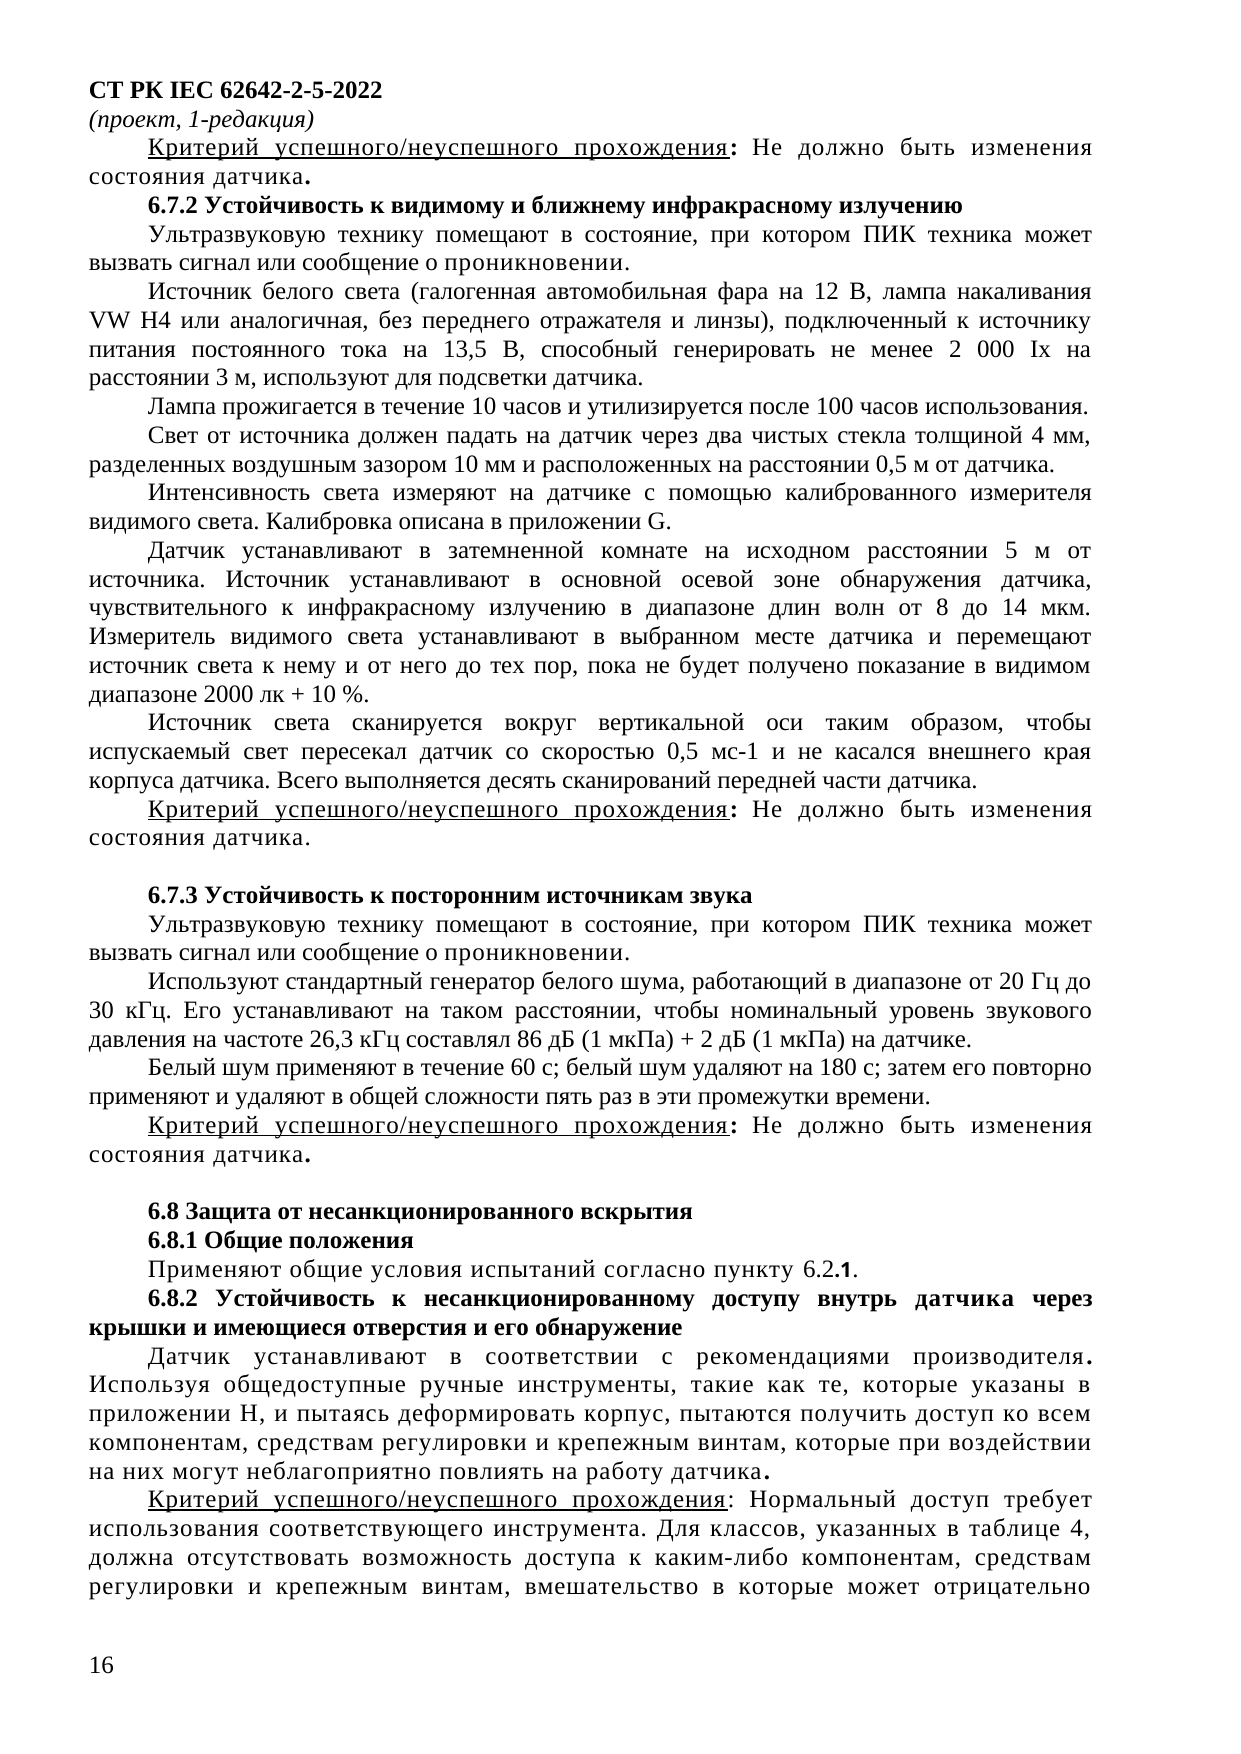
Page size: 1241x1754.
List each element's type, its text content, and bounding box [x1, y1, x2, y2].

text 6.7.2 Устойчивость к видимому и ближнему инфракрасному излучению [89, 190, 1092, 219]
text Источник белого света (галогенная автомобильная фара на 12 В, лампа накаливания VW H4 или аналогичная, без переднего отражателя и линзы), подключенный к источнику питания постоянного тока на 13,5 В, способный генерировать не менее 2 000 Ix на расстоянии 3 м, используют для подсветки датчика. [89, 276, 1092, 391]
text Интенсивность света измеряют на датчике с помощью калиброванного измерителя видимого света. Калибровка описана в приложении G. [89, 477, 1092, 535]
text Применяют общие условия испытаний согласно пункту 6.2.1. [89, 1254, 1092, 1283]
text Свет от источника должен падать на датчик через два чистых стекла толщиной 4 мм, разделенных воздушным зазором 10 мм и расположенных на расстоянии 0,5 м от датчика. [89, 420, 1092, 477]
text Белый шум применяют в течение 60 с; белый шум удаляют на 180 с; затем его повторно применяют и удаляют в общей сложности пять раз в эти промежутки времени. [89, 1052, 1092, 1110]
text Критерий успешного/неуспешного прохождения: Не должно быть изменения состояния датчика. [89, 1110, 1092, 1167]
text Критерий успешного/неуспешного прохождения: Не должно быть изменения состояния датчика. [89, 132, 1092, 190]
text Источник света сканируется вокруг вертикальной оси таким образом, чтобы испускаемый свет пересекал датчик со скоростью 0,5 мс-1 и не касался внешнего края корпуса датчика. Всего выполняется десять сканирований передней части датчика. [89, 707, 1092, 794]
text 6.8.2 Устойчивость к несанкционированному доступу внутрь датчика через крышки и имеющиеся отверстия и его обнаружение [89, 1283, 1092, 1341]
text Критерий успешного/неуспешного прохождения: Не должно быть изменения состояния датчика. [89, 794, 1092, 851]
text Датчик устанавливают в затемненной комнате на исходном расстоянии 5 м от источника. Источник устанавливают в основной осевой зоне обнаружения датчика, чувствительного к инфракрасному излучению в диапазоне длин волн от 8 до 14 мкм. Измеритель видимого света устанавливают в выбранном месте датчика и перемещают источник света к нему и от него до тех пор, пока не будет получено показание в видимом диапазоне 2000 лк + 10 %. [89, 535, 1092, 707]
text Ультразвуковую технику помещают в состояние, при котором ПИК техника может вызвать сигнал или сообщение о проникновении. [89, 219, 1092, 276]
text 6.8 Защита от несанкционированного вскрытия [89, 1196, 1092, 1225]
text Лампа прожигается в течение 10 часов и утилизируется после 100 часов использования. [89, 391, 1092, 420]
text 6.7.3 Устойчивость к посторонним источникам звука [89, 880, 1092, 909]
text Используют стандартный генератор белого шума, работающий в диапазоне от 20 Гц до 30 кГц. Его устанавливают на таком расстоянии, чтобы номинальный уровень звукового давления на частоте 26,3 кГц составлял 86 дБ (1 мкПа) + 2 дБ (1 мкПа) на датчике. [89, 966, 1092, 1052]
text 6.8.1 Общие положения [89, 1225, 1092, 1254]
text Ультразвуковую технику помещают в состояние, при котором ПИК техника может вызвать сигнал или сообщение о проникновении. [89, 909, 1092, 966]
text Датчик устанавливают в соответствии с рекомендациями производителя. Используя общедоступные ручные инструменты, такие как те, которые указаны в приложении H, и пытаясь деформировать корпус, пытаются получить доступ ко всем компонентам, средствам регулировки и крепежным винтам, которые при воздействии на них могут неблагоприятно повлиять на работу датчика. [89, 1341, 1092, 1484]
